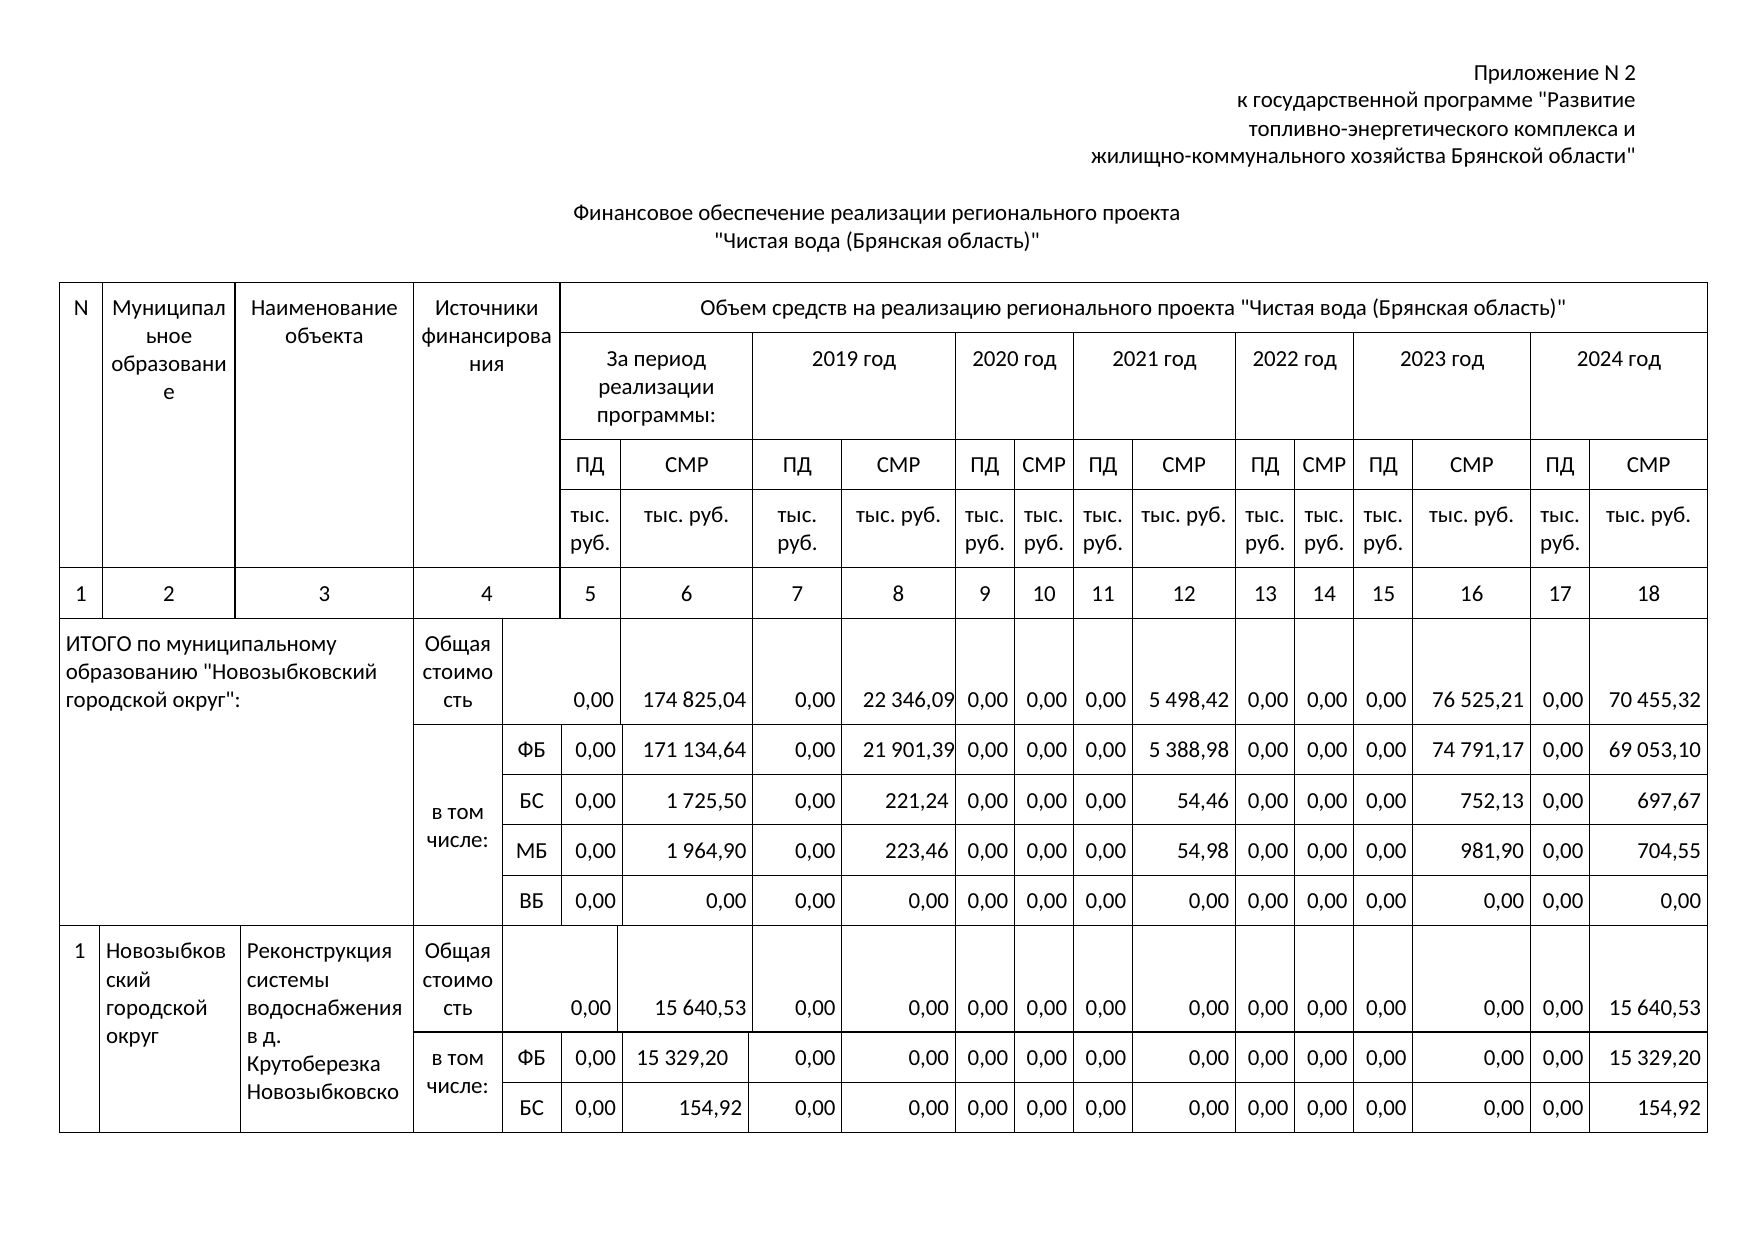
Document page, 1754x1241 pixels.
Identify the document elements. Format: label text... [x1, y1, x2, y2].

table_cell 0,00 [1354, 1033, 1412, 1082]
table_cell 1 [60, 568, 102, 617]
table_cell 0,00 [956, 775, 1014, 824]
table_cell 0,00 [1531, 725, 1589, 774]
table_cell 0,00 [749, 1083, 841, 1132]
table_cell 0,00 [1133, 1083, 1235, 1132]
table_cell 0,00 [842, 1083, 955, 1132]
table_cell 0,00 [956, 825, 1014, 875]
table_cell 0,00 [562, 1083, 622, 1132]
table_cell БС [503, 775, 561, 824]
table_cell 0,00 [562, 775, 622, 824]
table_cell 0,00 [753, 725, 841, 774]
table_cell 70 455,32 [1590, 619, 1707, 724]
table_cell 697,67 [1590, 775, 1707, 824]
table_header Муниципальное образование [103, 283, 234, 567]
table_cell ВБ [503, 876, 561, 925]
table_cell тыс. руб. [842, 490, 955, 567]
table_cell 11 [1074, 568, 1132, 617]
table_cell СМР [621, 440, 752, 489]
table_cell тыс. руб. [1531, 490, 1589, 567]
table_cell 0,00 [1015, 926, 1073, 1031]
table_cell СМР [1590, 440, 1707, 489]
table_cell 0,00 [1015, 825, 1073, 875]
table_cell СМР [1015, 440, 1073, 489]
table_cell СМР [1295, 440, 1353, 489]
table_cell За период реализации программы: [561, 333, 752, 438]
table_cell 0,00 [1531, 876, 1589, 925]
table_cell 0,00 [1531, 1083, 1589, 1132]
table_cell 0,00 [1295, 775, 1353, 824]
table_cell ИТОГО по муниципальному образованию "Новозыбковский городской округ": [60, 619, 413, 925]
table_cell 0,00 [1354, 775, 1412, 824]
table_cell 0,00 [623, 876, 752, 925]
table_cell 0,00 [956, 876, 1014, 925]
table_header Объем средств на реализацию регионального проекта "Чистая вода (Брянская область)" [561, 283, 1707, 332]
table_cell 0,00 [1354, 619, 1412, 724]
table_cell 0,00 [562, 825, 622, 875]
table_cell ПД [561, 440, 620, 489]
table_cell 0,00 [1236, 775, 1294, 824]
table_cell 0,00 [1295, 876, 1353, 925]
table_cell 0,00 [562, 725, 622, 774]
table_cell 0,00 [1236, 619, 1294, 724]
table_cell 0,00 [753, 825, 841, 875]
table_cell 0,00 [1074, 825, 1132, 875]
table_cell 0,00 [956, 1083, 1014, 1132]
table_cell тыс. руб. [1133, 490, 1235, 567]
table_cell 0,00 [1295, 1083, 1353, 1132]
table_cell 0,00 [1531, 825, 1589, 875]
table_header Источники финансирования [414, 283, 559, 567]
text Приложение N 2 [118, 58, 1636, 86]
table_cell 0,00 [1015, 775, 1073, 824]
table_cell тыс. руб. [753, 490, 841, 567]
table_cell 0,00 [503, 926, 617, 1031]
table_cell 10 [1015, 568, 1073, 617]
table_cell 22 346,09 [842, 619, 955, 724]
table_cell 0,00 [1015, 1033, 1073, 1082]
table_cell 15 640,53 [618, 926, 752, 1031]
table_cell 0,00 [1295, 725, 1353, 774]
table_cell 0,00 [749, 1033, 841, 1082]
table_cell 9 [956, 568, 1014, 617]
table_cell 0,00 [1295, 825, 1353, 875]
table_cell ФБ [503, 1033, 561, 1082]
table_cell 0,00 [1133, 876, 1235, 925]
table_cell 13 [1236, 568, 1294, 617]
table_cell 221,24 [842, 775, 955, 824]
table_cell Общая стоимость [414, 619, 502, 724]
table_cell 0,00 [753, 619, 841, 724]
table_cell 223,46 [842, 825, 955, 875]
table_cell 76 525,21 [1413, 619, 1530, 724]
table_cell тыс. руб. [561, 490, 620, 567]
table_cell 0,00 [1074, 725, 1132, 774]
table_cell Новозыбковский городской округ [100, 926, 240, 1132]
table_cell 17 [1531, 568, 1589, 617]
table_cell 0,00 [1133, 926, 1235, 1031]
table_cell 21 901,39 [842, 725, 955, 774]
table_header N [60, 283, 102, 567]
table_cell 0,00 [1354, 876, 1412, 925]
table_header Наименование объекта [236, 283, 413, 567]
table_cell 752,13 [1413, 775, 1530, 824]
table_cell 0,00 [1074, 876, 1132, 925]
table_cell 0,00 [1531, 1033, 1589, 1082]
table_cell 171 134,64 [623, 725, 752, 774]
text Финансовое обеспечение реализации регионального проекта [118, 198, 1636, 226]
table_cell 74 791,17 [1413, 725, 1530, 774]
table_cell 0,00 [753, 876, 841, 925]
table_cell 6 [621, 568, 752, 617]
table_cell 2021 год [1074, 333, 1235, 438]
table_cell 0,00 [562, 876, 622, 925]
table_cell 1 [60, 926, 99, 1132]
table_cell 5 498,42 [1133, 619, 1235, 724]
table_cell тыс. руб. [1236, 490, 1294, 567]
table_cell 0,00 [1413, 926, 1530, 1031]
table_cell 154,92 [623, 1083, 748, 1132]
table_cell тыс. руб. [1015, 490, 1073, 567]
table_cell ПД [753, 440, 841, 489]
table_cell 2019 год [753, 333, 955, 438]
table_cell МБ [503, 825, 561, 875]
table_cell 0,00 [1531, 926, 1589, 1031]
table_cell 0,00 [1074, 926, 1132, 1031]
table_cell 4 [414, 568, 559, 617]
table_cell 5 [561, 568, 620, 617]
table_cell 69 053,10 [1590, 725, 1707, 774]
table_cell 15 [1354, 568, 1412, 617]
table_cell 12 [1133, 568, 1235, 617]
table_cell Реконструкция системы водоснабжения в д. Крутоберезка Новозыбковского городского округа Брянской области [241, 926, 413, 1132]
table_cell 0,00 [956, 619, 1014, 724]
table_cell в том числе: [414, 1033, 502, 1132]
table_cell 0,00 [1074, 775, 1132, 824]
table_cell 15 329,20 [623, 1033, 748, 1082]
table_cell 0,00 [753, 775, 841, 824]
table_cell 7 [753, 568, 841, 617]
table_cell 0,00 [956, 926, 1014, 1031]
text жилищно-коммунального хозяйства Брянской области" [118, 142, 1636, 170]
text к государственной программе "Развитие [118, 86, 1636, 114]
table_cell 0,00 [1074, 1033, 1132, 1082]
table_cell 0,00 [1295, 926, 1353, 1031]
table_cell 0,00 [956, 725, 1014, 774]
table_cell ПД [1531, 440, 1589, 489]
table_cell 0,00 [1295, 1033, 1353, 1082]
table_cell 0,00 [1531, 775, 1589, 824]
table_cell тыс. руб. [621, 490, 752, 567]
table_cell тыс. руб. [1354, 490, 1412, 567]
table_cell 0,00 [1015, 619, 1073, 724]
text топливно-энергетического комплекса и [118, 114, 1636, 142]
table_cell 2022 год [1236, 333, 1353, 438]
table_cell 0,00 [1236, 725, 1294, 774]
table_cell 2020 год [956, 333, 1073, 438]
table_cell 0,00 [1133, 1033, 1235, 1082]
table_cell 0,00 [1354, 926, 1412, 1031]
table_cell 0,00 [842, 1033, 955, 1082]
table_cell 5 388,98 [1133, 725, 1235, 774]
table_cell 0,00 [1015, 876, 1073, 925]
table_cell 16 [1413, 568, 1530, 617]
table_cell 0,00 [562, 1033, 622, 1082]
table_cell 0,00 [753, 926, 841, 1031]
table_cell 0,00 [1354, 825, 1412, 875]
table_cell 15 329,20 [1590, 1033, 1707, 1082]
table_cell 981,90 [1413, 825, 1530, 875]
table_cell 15 640,53 [1590, 926, 1707, 1031]
table_cell 0,00 [1074, 1083, 1132, 1132]
table_cell тыс. руб. [956, 490, 1014, 567]
table_cell ПД [1236, 440, 1294, 489]
table_cell 0,00 [1354, 725, 1412, 774]
table_cell СМР [842, 440, 955, 489]
table_cell 0,00 [1236, 1083, 1294, 1132]
table_cell 0,00 [1074, 619, 1132, 724]
table_cell ПД [1354, 440, 1412, 489]
table_cell 8 [842, 568, 955, 617]
table_cell 0,00 [1236, 1033, 1294, 1082]
table_cell 0,00 [1413, 876, 1530, 925]
table_cell 0,00 [956, 1033, 1014, 1082]
table_cell ПД [1074, 440, 1132, 489]
table_cell ФБ [503, 725, 561, 774]
table_cell 704,55 [1590, 825, 1707, 875]
table_cell 0,00 [1413, 1033, 1530, 1082]
text "Чистая вода (Брянская область)" [118, 226, 1636, 254]
table_cell 2 [103, 568, 234, 617]
table_cell тыс. руб. [1413, 490, 1530, 567]
table_cell 0,00 [1590, 876, 1707, 925]
table_cell БС [503, 1083, 561, 1132]
table_cell 0,00 [503, 619, 620, 724]
table_cell 154,92 [1590, 1083, 1707, 1132]
table_cell Общая стоимость [414, 926, 502, 1031]
table_cell 18 [1590, 568, 1707, 617]
table_cell 0,00 [1413, 1083, 1530, 1132]
table_cell 0,00 [1354, 1083, 1412, 1132]
table_cell 1 725,50 [623, 775, 752, 824]
table_cell 0,00 [1236, 825, 1294, 875]
table_cell СМР [1133, 440, 1235, 489]
table_cell 0,00 [1015, 1083, 1073, 1132]
table_cell 14 [1295, 568, 1353, 617]
table_cell 0,00 [842, 926, 955, 1031]
table_cell 0,00 [1531, 619, 1589, 724]
table_cell 2024 год [1531, 333, 1707, 438]
table_cell 0,00 [842, 876, 955, 925]
table_cell тыс. руб. [1295, 490, 1353, 567]
table_cell СМР [1413, 440, 1530, 489]
table_cell 54,46 [1133, 775, 1235, 824]
table_cell 3 [236, 568, 413, 617]
table_cell 2023 год [1354, 333, 1530, 438]
table_cell тыс. руб. [1590, 490, 1707, 567]
table_cell ПД [956, 440, 1014, 489]
table_cell 0,00 [1236, 926, 1294, 1031]
table_cell тыс. руб. [1074, 490, 1132, 567]
table_cell 0,00 [1015, 725, 1073, 774]
table_cell 174 825,04 [621, 619, 752, 724]
table_cell 0,00 [1236, 876, 1294, 925]
table_cell 0,00 [1295, 619, 1353, 724]
table_cell 1 964,90 [623, 825, 752, 875]
table_cell в том числе: [414, 725, 502, 925]
table_cell 54,98 [1133, 825, 1235, 875]
